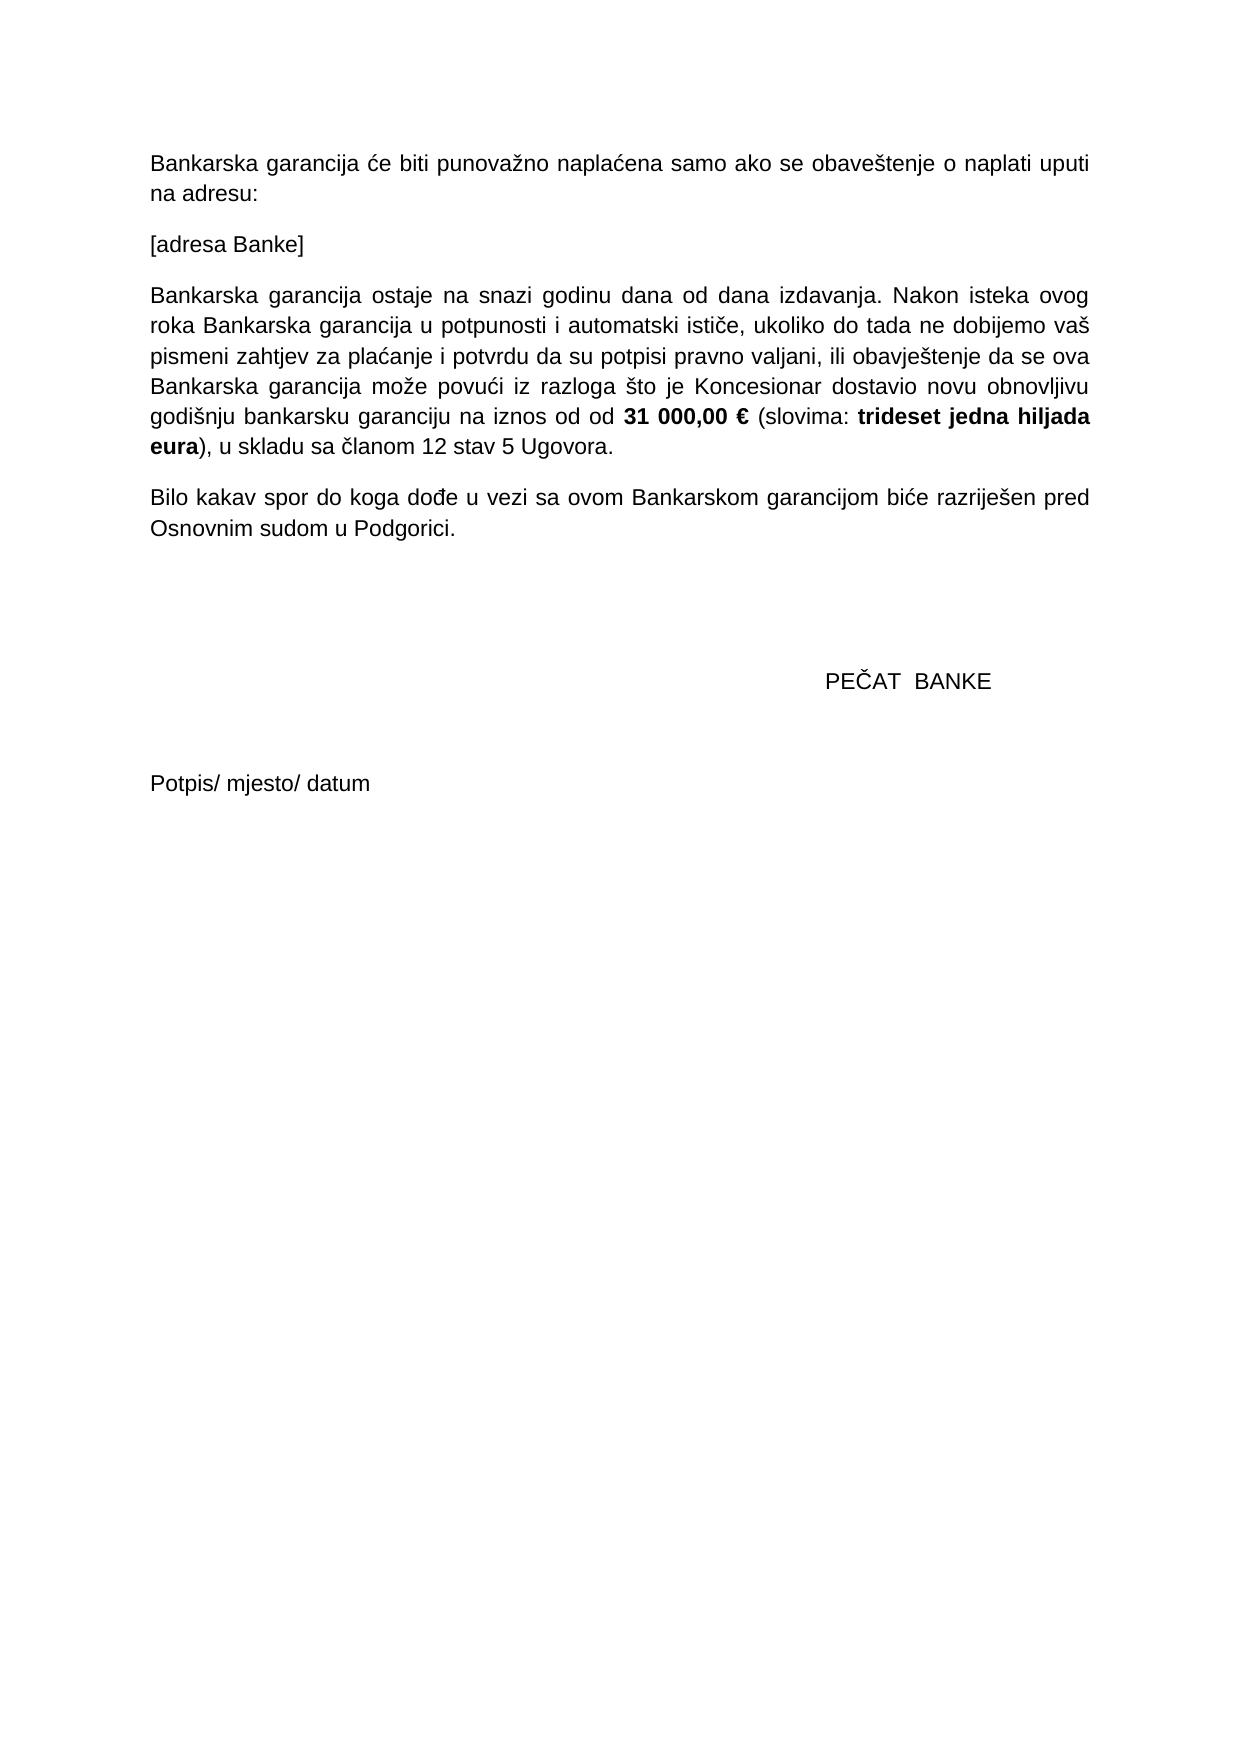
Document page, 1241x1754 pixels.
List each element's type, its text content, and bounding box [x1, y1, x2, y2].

text Bankarska garancija ostaje na snazi godinu dana od dana izdavanja. Nakon isteka ovog roka Bankarska garancija u potpunosti i automatski ističe, ukoliko do tada ne dobijemo vaš pismeni zahtjev za plaćanje i potvrdu da su potpisi pravno valjani, ili obavještenje da se ova Bankarska garancija može povući iz razloga što je Koncesionar dostavio novu obnovljivu godišnju bankarsku garanciju na iznos od od 31 000,00 € (slovima: trideset jedna hiljada eura), u skladu sa članom 12 stav 5 Ugovora. [150, 282, 1090, 460]
text Bilo kakav spor do koga dođe u vezi sa ovom Bankarskom garancijom biće razriješen pred Osnovnim sudom u Podgorici. [150, 484, 1090, 541]
text Bankarska garancija će biti punovažno naplaćena samo ako se obaveštenje o naplati uputi na adresu: [150, 150, 1090, 207]
text [adresa Banke] [150, 231, 1090, 258]
text PEČAT BANKE [150, 668, 1090, 694]
text Potpis/ mjesto/ datum [150, 770, 1090, 796]
